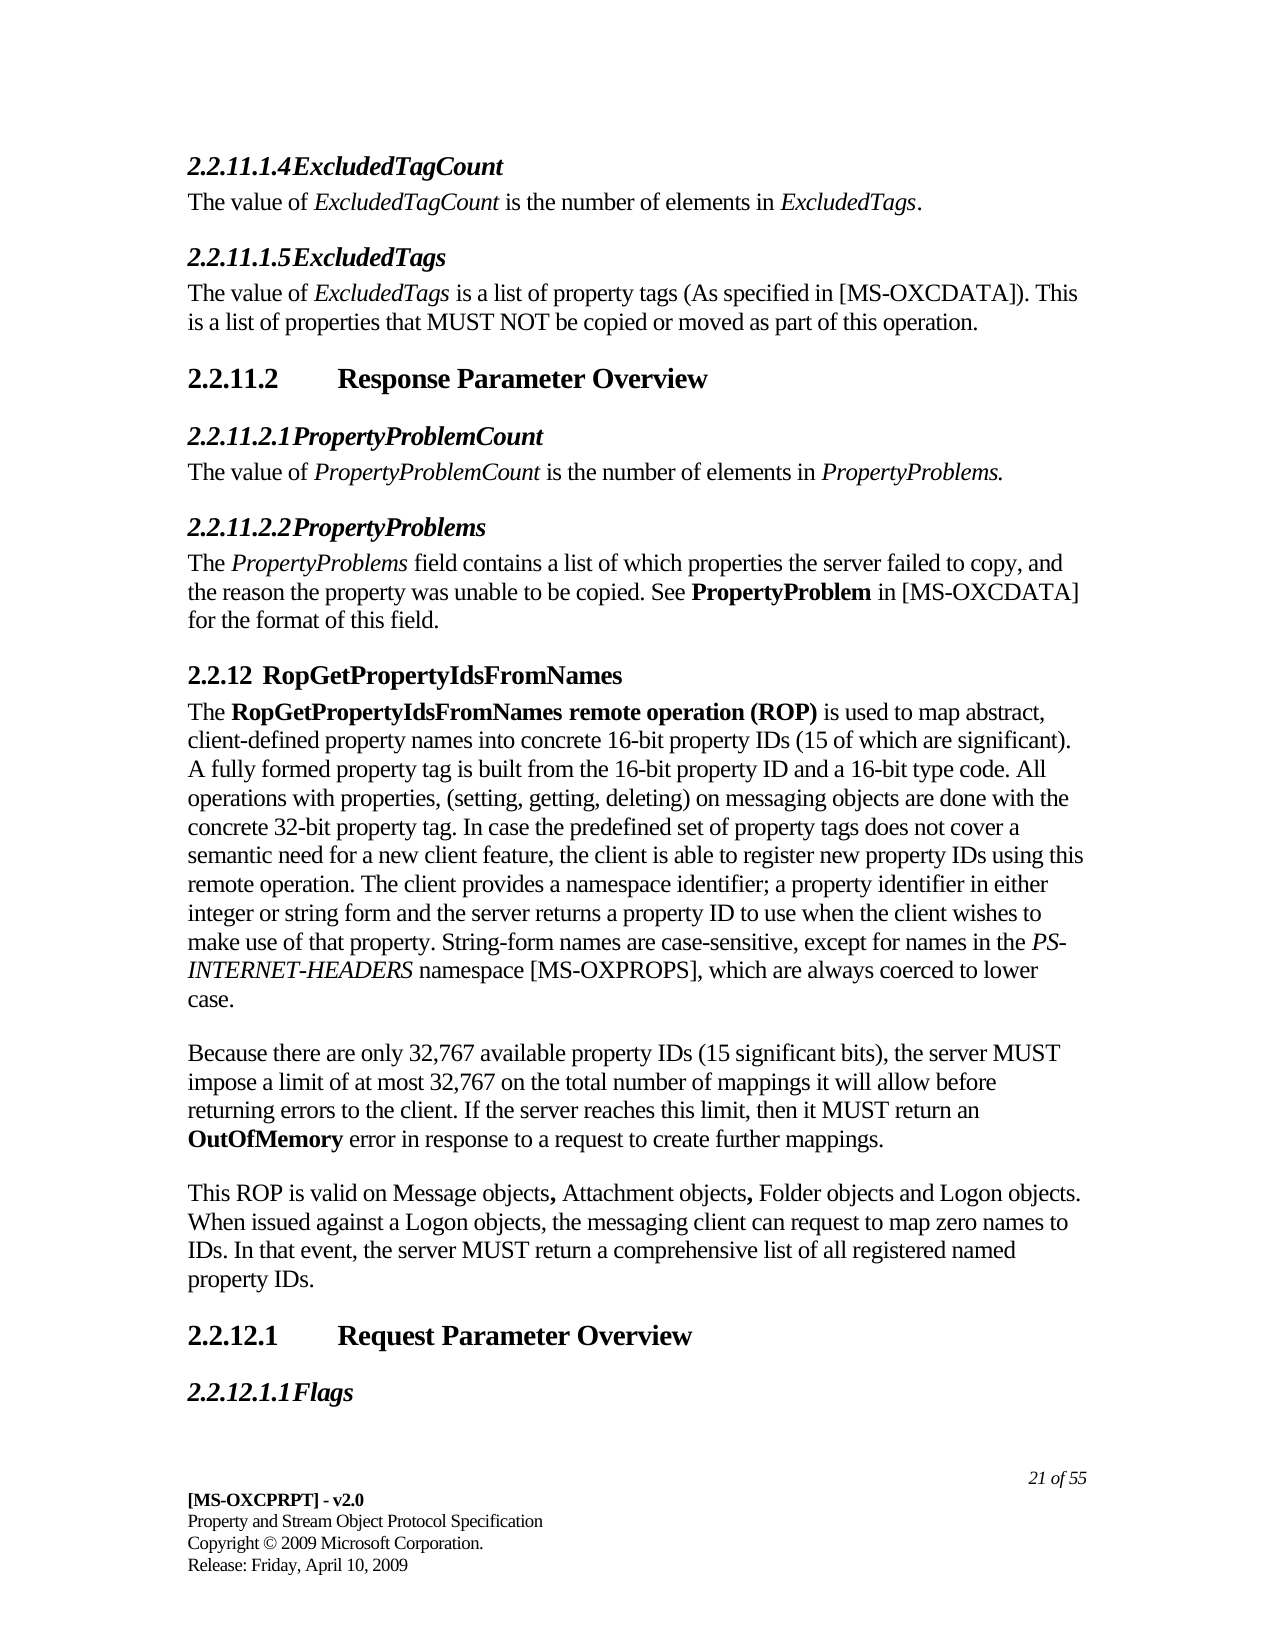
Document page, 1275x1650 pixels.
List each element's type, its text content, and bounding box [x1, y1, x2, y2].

text The PropertyProblems field contains a list of which properties the server failed to copy, and the reason the property was unable to be copied. See PropertyProblem in [MS-OXCDATA] for the format of this field. [187, 548, 1087, 634]
subtitle PropertyProblems [187, 511, 1087, 542]
subtitle PropertyProblemCount [187, 419, 1087, 451]
subtitle RopGetPropertyIdsFromNames [187, 659, 1087, 691]
text Because there are only 32,767 available property IDs (15 significant bits), the server MUST impose a limit of at most 32,767 on the total number of mappings it will allow before returning errors to the client. If the server reaches this limit, then it MUST return an OutOfMemory error in response to a request to create further mappings. [187, 1038, 1087, 1153]
subtitle Request Parameter Overview [187, 1318, 1087, 1352]
subtitle Flags [187, 1377, 1087, 1408]
text This ROP is valid on Message objects, Attachment objects, Folder objects and Logon objects. When issued against a Logon objects, the messaging client can request to map zero names to IDs. In that event, the server MUST return a comprehensive list of all registered named property IDs. [187, 1178, 1087, 1293]
text The value of ExcludedTagCount is the number of elements in ExcludedTags. [187, 187, 1087, 216]
subtitle ExcludedTagCount [187, 150, 1087, 181]
text The value of PropertyProblemCount is the number of elements in PropertyProblems. [187, 457, 1087, 486]
text The value of ExcludedTags is a list of property tags (As specified in [MS-OXCDATA]). This is a list of properties that MUST NOT be copied or moved as part of this operation. [187, 278, 1087, 336]
text The RopGetPropertyIdsFromNames remote operation (ROP) is used to map abstract, client-defined property names into concrete 16-bit property IDs (15 of which are significant). A fully formed property tag is built from the 16-bit property ID and a 16-bit type code. All operations with properties, (setting, getting, deleting) on messaging objects are done with the concrete 32-bit property tag. In case the predefined set of property tags does not cover a semantic need for a new client feature, the client is able to register new property IDs using this remote operation. The client provides a namespace identifier; a property identifier in either integer or string form and the server returns a property ID to use when the client wishes to make use of that property. String-form names are case-sensitive, except for names in the PS-INTERNET-HEADERS namespace [MS-OXPROPS], which are always coerced to lower case. [187, 697, 1087, 1013]
subtitle Response Parameter Overview [187, 361, 1087, 394]
subtitle ExcludedTags [187, 241, 1087, 272]
